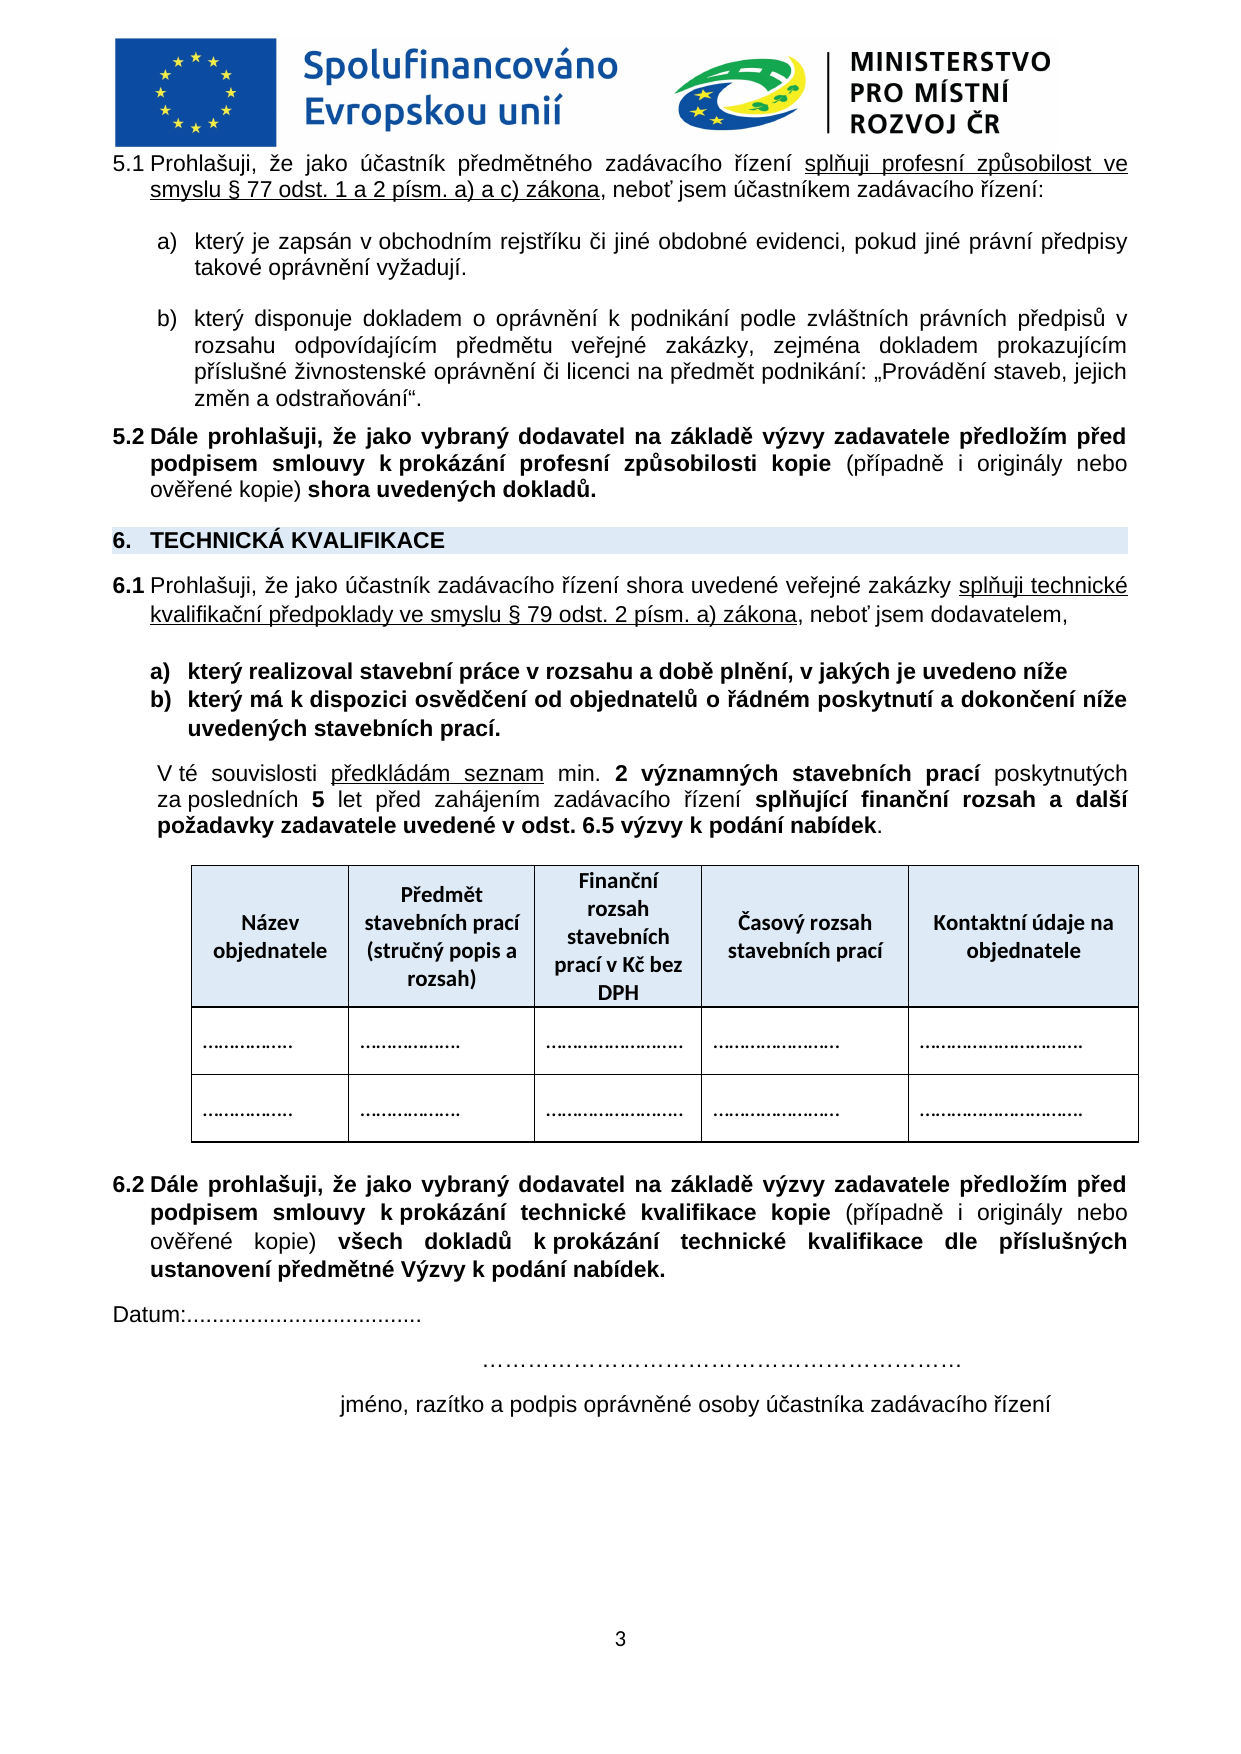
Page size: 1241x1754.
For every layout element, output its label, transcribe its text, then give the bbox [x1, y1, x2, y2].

text ……………………………………………………… [481, 1346, 1128, 1373]
list který realizoval stavební práce v rozsahu a době plnění, v jakých je uvedeno níže [150, 658, 1128, 684]
list Prohlašuji, že jako účastník předmětného zadávacího řízení splňuji profesní způsobilost ve smyslu § 77 odst. 1 a 2 písm. a) a c) zákona, neboť jsem účastníkem zadávacího řízení: [112, 150, 1128, 203]
table_cell ………………. [349, 1008, 534, 1074]
table_cell ………………. [349, 1075, 534, 1141]
list TECHNICKÁ KVALIFIKACE [112, 527, 1128, 554]
text V té souvislosti předkládám seznam min. 2 významných stavebních prací poskytnutých za posledních 5 let před zahájením zadávacího řízení splňující finanční rozsah a další požadavky zadavatele uvedené v odst. 6.5 výzvy k podání nabídek. [157, 760, 1128, 839]
list Dále prohlašuji, že jako vybraný dodavatel na základě výzvy zadavatele předložím před podpisem smlouvy k prokázání technické kvalifikace kopie (případně i originály nebo ověřené kopie) všech dokladů k prokázání technické kvalifikace dle příslušných ustanovení předmětné Výzvy k podání nabídek. [112, 1171, 1128, 1282]
table_cell …………………………. [909, 1008, 1138, 1074]
table_header Název objednatele [192, 866, 348, 1006]
table_header Finanční rozsah stavebních prací v Kč bez DPH [535, 866, 701, 1006]
text jméno, razítko a podpis oprávněné osoby účastníka zadávacího řízení [260, 1391, 1128, 1418]
table_cell …………………………. [909, 1075, 1138, 1141]
table_cell …………………… [702, 1075, 908, 1141]
picture [112, 36, 1058, 150]
table_header Předmět stavebních prací (stručný popis a rozsah) [349, 866, 534, 1006]
table_cell …………………… [702, 1008, 908, 1074]
text Datum:..................................... [112, 1301, 1128, 1328]
table_cell …………………….. [535, 1008, 701, 1074]
table_header Časový rozsah stavebních prací [702, 866, 908, 1006]
table_cell …………………….. [535, 1075, 701, 1141]
list který disponuje dokladem o oprávnění k podnikání podle zvláštních právních předpisů v rozsahu odpovídajícím předmětu veřejné zakázky, zejména dokladem prokazujícím příslušné živnostenské oprávnění či licenci na předmět podnikání: „Provádění staveb, jejich změn a odstraňování“. [157, 305, 1128, 411]
table_cell …………….. [192, 1008, 348, 1074]
list Dále prohlašuji, že jako vybraný dodavatel na základě výzvy zadavatele předložím před podpisem smlouvy k prokázání profesní způsobilosti kopie (případně i originály nebo ověřené kopie) shora uvedených dokladů. [112, 423, 1128, 502]
list který má k dispozici osvědčení od objednatelů o řádném poskytnutí a dokončení níže uvedených stavebních prací. [150, 686, 1128, 741]
table_header Kontaktní údaje na objednatele [909, 866, 1138, 1006]
list Prohlašuji, že jako účastník zadávacího řízení shora uvedené veřejné zakázky splňuji technické kvalifikační předpoklady ve smyslu § 79 odst. 2 písm. a) zákona, neboť jsem dodavatelem, [112, 572, 1128, 627]
list který je zapsán v obchodním rejstříku či jiné obdobné evidenci, pokud jiné právní předpisy takové oprávnění vyžadují. [157, 228, 1128, 280]
table_cell …………….. [192, 1075, 348, 1141]
